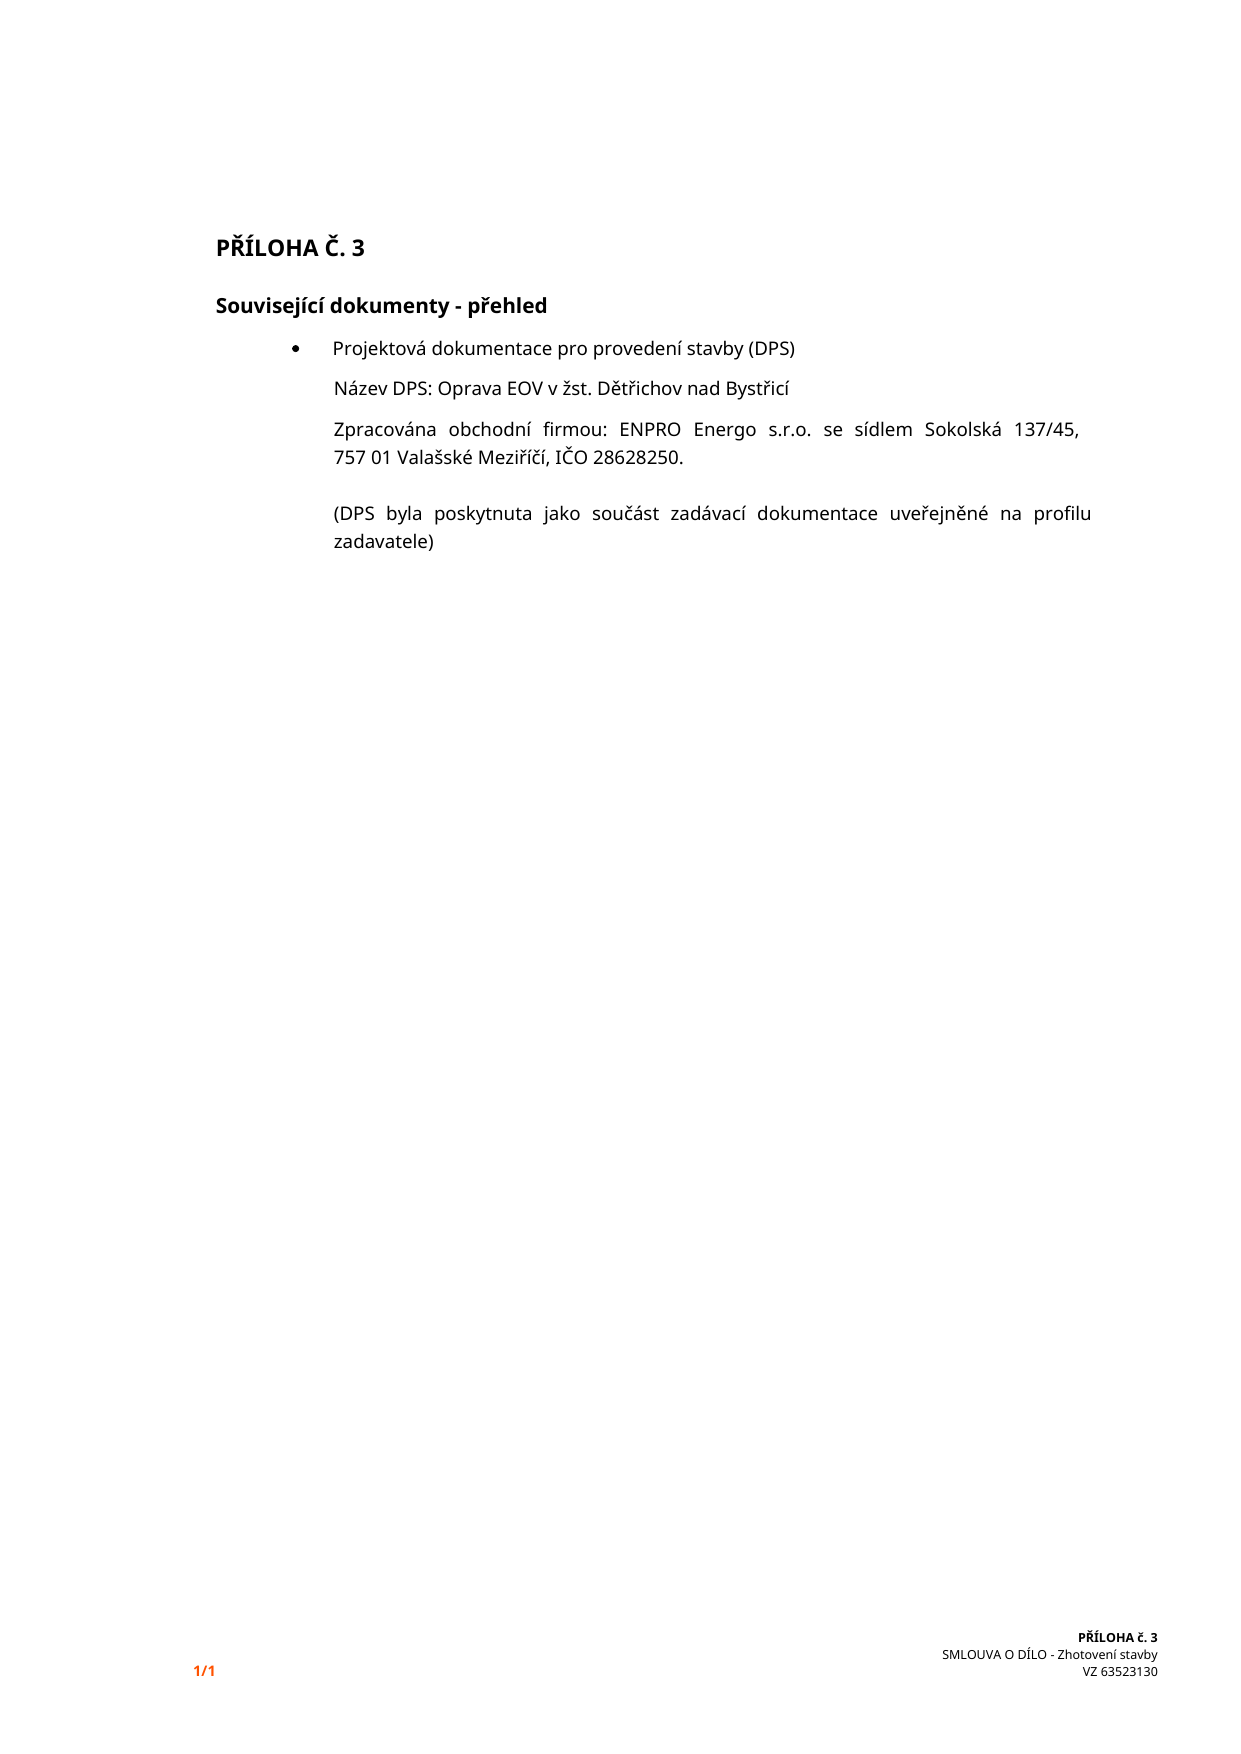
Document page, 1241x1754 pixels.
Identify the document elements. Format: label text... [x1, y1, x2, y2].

list Název DPS: Oprava EOV v žst. Dětřichov nad Bystřicí [334, 376, 1093, 401]
text Příloha č. 3 [216, 232, 1093, 263]
list Zpracována obchodní firmou: ENPRO Energo s.r.o. se sídlem Sokolská 137/45, 757 01 Valašské Meziříčí, IČO 28628250. [334, 416, 1093, 469]
text Související dokumenty - přehled [216, 291, 1093, 320]
text Projektová dokumentace pro provedení stavby (DPS) [292, 335, 1093, 361]
list (DPS byla poskytnuta jako součást zadávací dokumentace uveřejněné na profilu zadavatele) [334, 500, 1093, 554]
